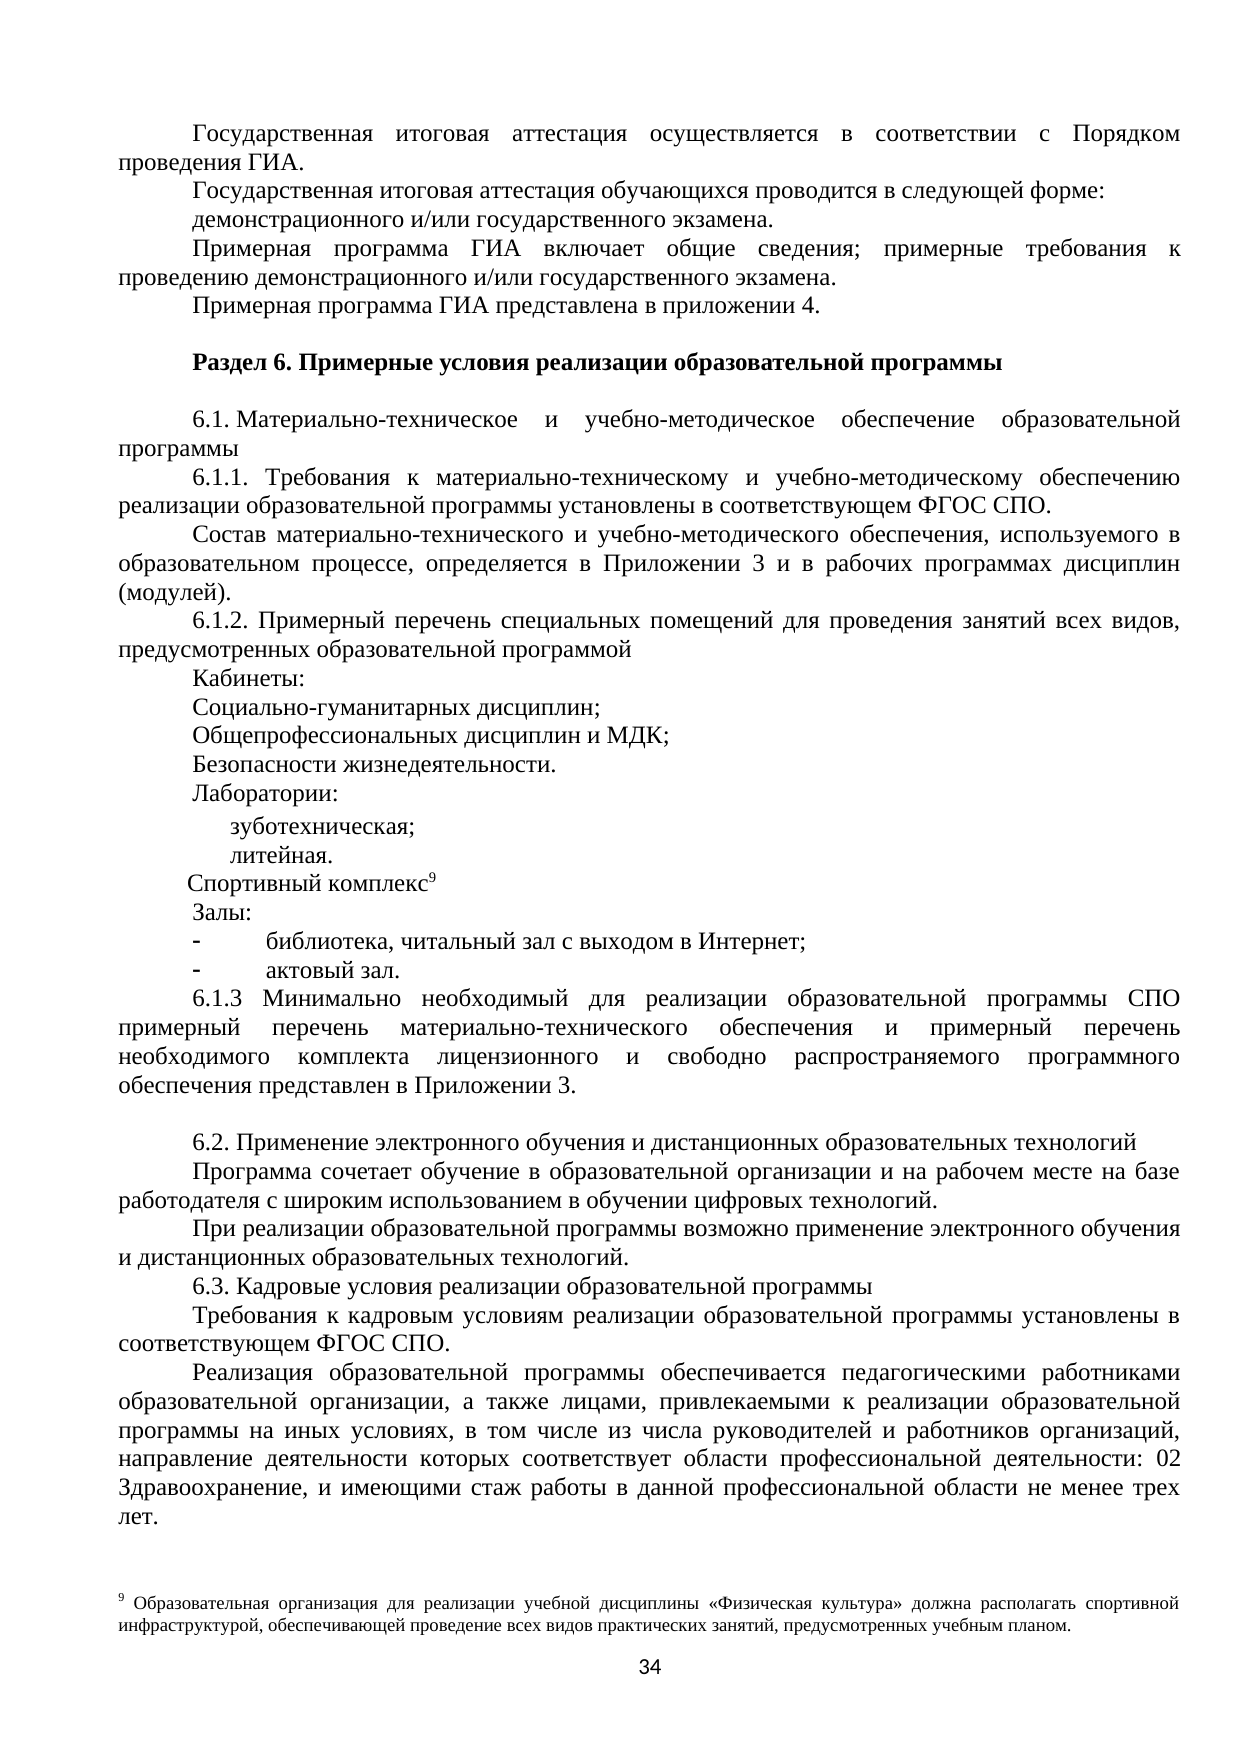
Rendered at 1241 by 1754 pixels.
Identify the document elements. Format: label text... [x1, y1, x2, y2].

text Программа сочетает обучение в образовательной организации и на рабочем месте на базе работодателя с широким использованием в обучении цифровых технологий. [118, 1156, 1181, 1213]
text Государственная итоговая аттестация осуществляется в соответствии с Порядком проведения ГИА. [118, 118, 1181, 176]
text 6.1.1. Требования к материально-техническому и учебно-методическому обеспечению реализации образовательной программы установлены в соответствующем ФГОС СПО. [118, 462, 1181, 519]
text Залы: [118, 897, 1181, 926]
text демонстрационного и/или государственного экзамена. [118, 204, 1181, 233]
text Примерная программа ГИА представлена в приложении 4. [118, 291, 1181, 319]
text При реализации образовательной программы возможно применение электронного обучения и дистанционных образовательных технологий. [118, 1213, 1181, 1271]
list актовый зал. [118, 955, 1181, 983]
subtitle Раздел 6. Примерные условия реализации образовательной программы [118, 347, 1181, 376]
text 6.1.2. Примерный перечень специальных помещений для проведения занятий всех видов, предусмотренных образовательной программой [118, 605, 1181, 663]
text 6.2. Применение электронного обучения и дистанционных образовательных технологий [118, 1127, 1181, 1156]
text зуботехническая; [230, 811, 1181, 840]
text Кабинеты: [118, 663, 1181, 692]
text Безопасности жизнедеятельности. [118, 749, 1181, 778]
text Государственная итоговая аттестация обучающихся проводится в следующей форме: [118, 176, 1181, 204]
text Реализация образовательной программы обеспечивается педагогическими работниками образовательной организации, а также лицами, привлекаемыми к реализации образовательной программы на иных условиях, в том числе из числа руководителей и работников организаций, направление деятельности которых соответствует области профессиональной деятельности: 02 Здравоохранение, и имеющими стаж работы в данной профессиональной области не менее трех лет. [118, 1357, 1181, 1530]
text Примерная программа ГИА включает общие сведения; примерные требования к проведению демонстрационного и/или государственного экзамена. [118, 233, 1181, 291]
text Состав материально-технического и учебно-методического обеспечения, используемого в образовательном процессе, определяется в Приложении 3 и в рабочих программах дисциплин (модулей). [118, 519, 1181, 605]
text литейная. [230, 840, 1181, 868]
list библиотека, читальный зал с выходом в Интернет; [118, 926, 1181, 955]
text Спортивный комплекс [118, 868, 1181, 897]
text Требования к кадровым условиям реализации образовательной программы установлены в соответствующем ФГОС СПО. [118, 1300, 1181, 1357]
text 6.1.3 Минимально необходимый для реализации образовательной программы СПО примерный перечень материально-технического обеспечения и примерный перечень необходимого комплекта лицензионного и свободно распространяемого программного обеспечения представлен в Приложении 3. [118, 983, 1181, 1098]
text 6.1. Материально-техническое и учебно-методическое обеспечение образовательной программы [118, 404, 1181, 462]
text 6.3. Кадровые условия реализации образовательной программы [118, 1271, 1181, 1300]
text Социально-гуманитарных дисциплин; [118, 692, 1181, 720]
text Лаборатории: [118, 778, 1181, 807]
text Общепрофессиональных дисциплин и МДК; [118, 720, 1181, 749]
